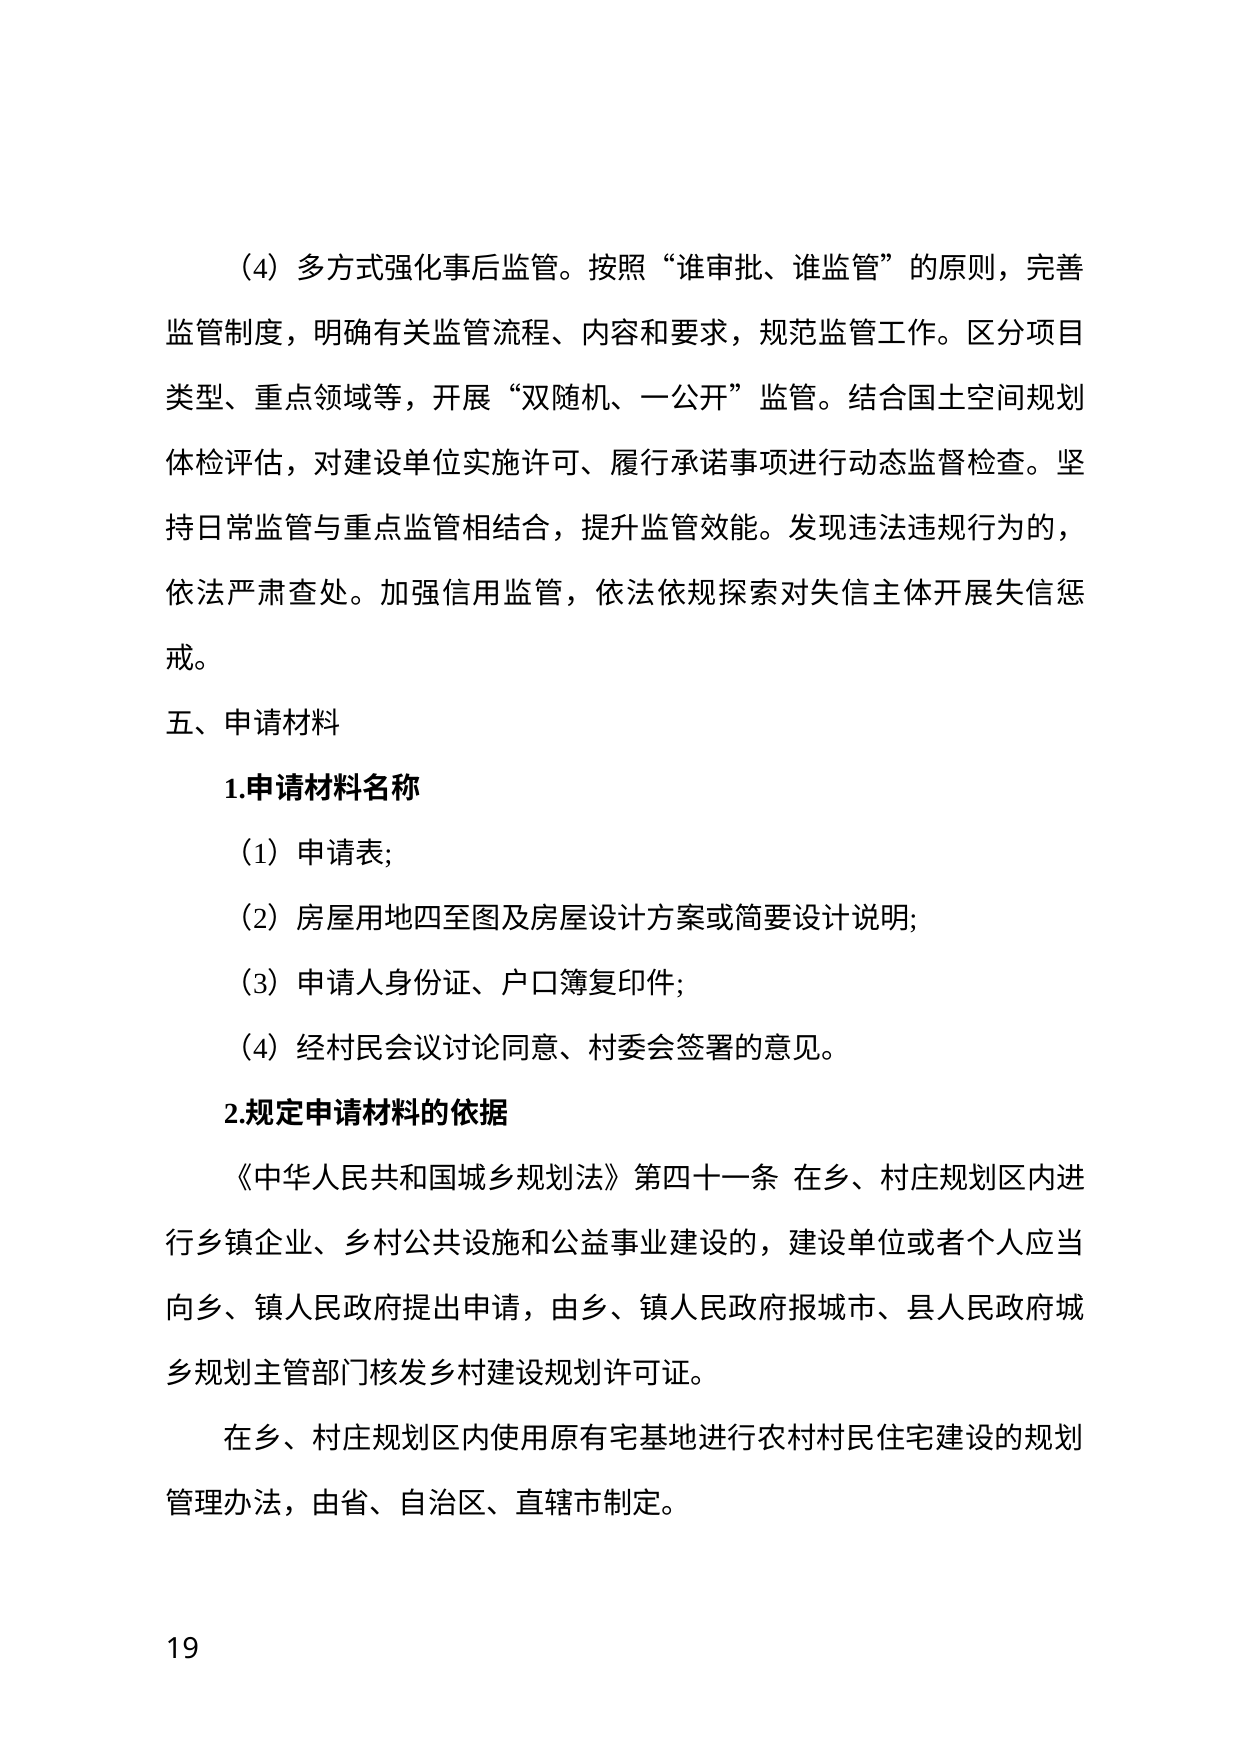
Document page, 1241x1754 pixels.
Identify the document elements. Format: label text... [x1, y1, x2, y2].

text 《中华人民共和国城乡规划法》第四十一条 在乡、村庄规划区内进行乡镇企业、乡村公共设施和公益事业建设的，建设单位或者个人应当向乡、镇人民政府提出申请，由乡、镇人民政府报城市、县人民政府城乡规划主管部门核发乡村建设规划许可证。 [165, 1143, 1087, 1403]
list 2.规定申请材料的依据 [165, 1078, 1087, 1143]
text （2）房屋用地四至图及房屋设计方案或简要设计说明; [165, 883, 1087, 948]
list 1.申请材料名称 [165, 753, 1087, 818]
text （4）多方式强化事后监管。按照“谁审批、谁监管”的原则，完善监管制度，明确有关监管流程、内容和要求，规范监管工作。区分项目类型、重点领域等，开展“双随机、一公开”监管。结合国土空间规划体检评估，对建设单位实施许可、履行承诺事项进行动态监督检查。坚持日常监管与重点监管相结合，提升监管效能。发现违法违规行为的，依法严肃查处。加强信用监管，依法依规探索对失信主体开展失信惩戒。 [165, 233, 1087, 688]
text （3）申请人身份证、户口簿复印件; [165, 948, 1087, 1013]
text （4）经村民会议讨论同意、村委会签署的意见。 [165, 1013, 1087, 1078]
text （1）申请表; [165, 818, 1087, 883]
list 五、申请材料 [165, 688, 1087, 753]
text 在乡、村庄规划区内使用原有宅基地进行农村村民住宅建设的规划管理办法，由省、自治区、直辖市制定。 [165, 1403, 1087, 1533]
